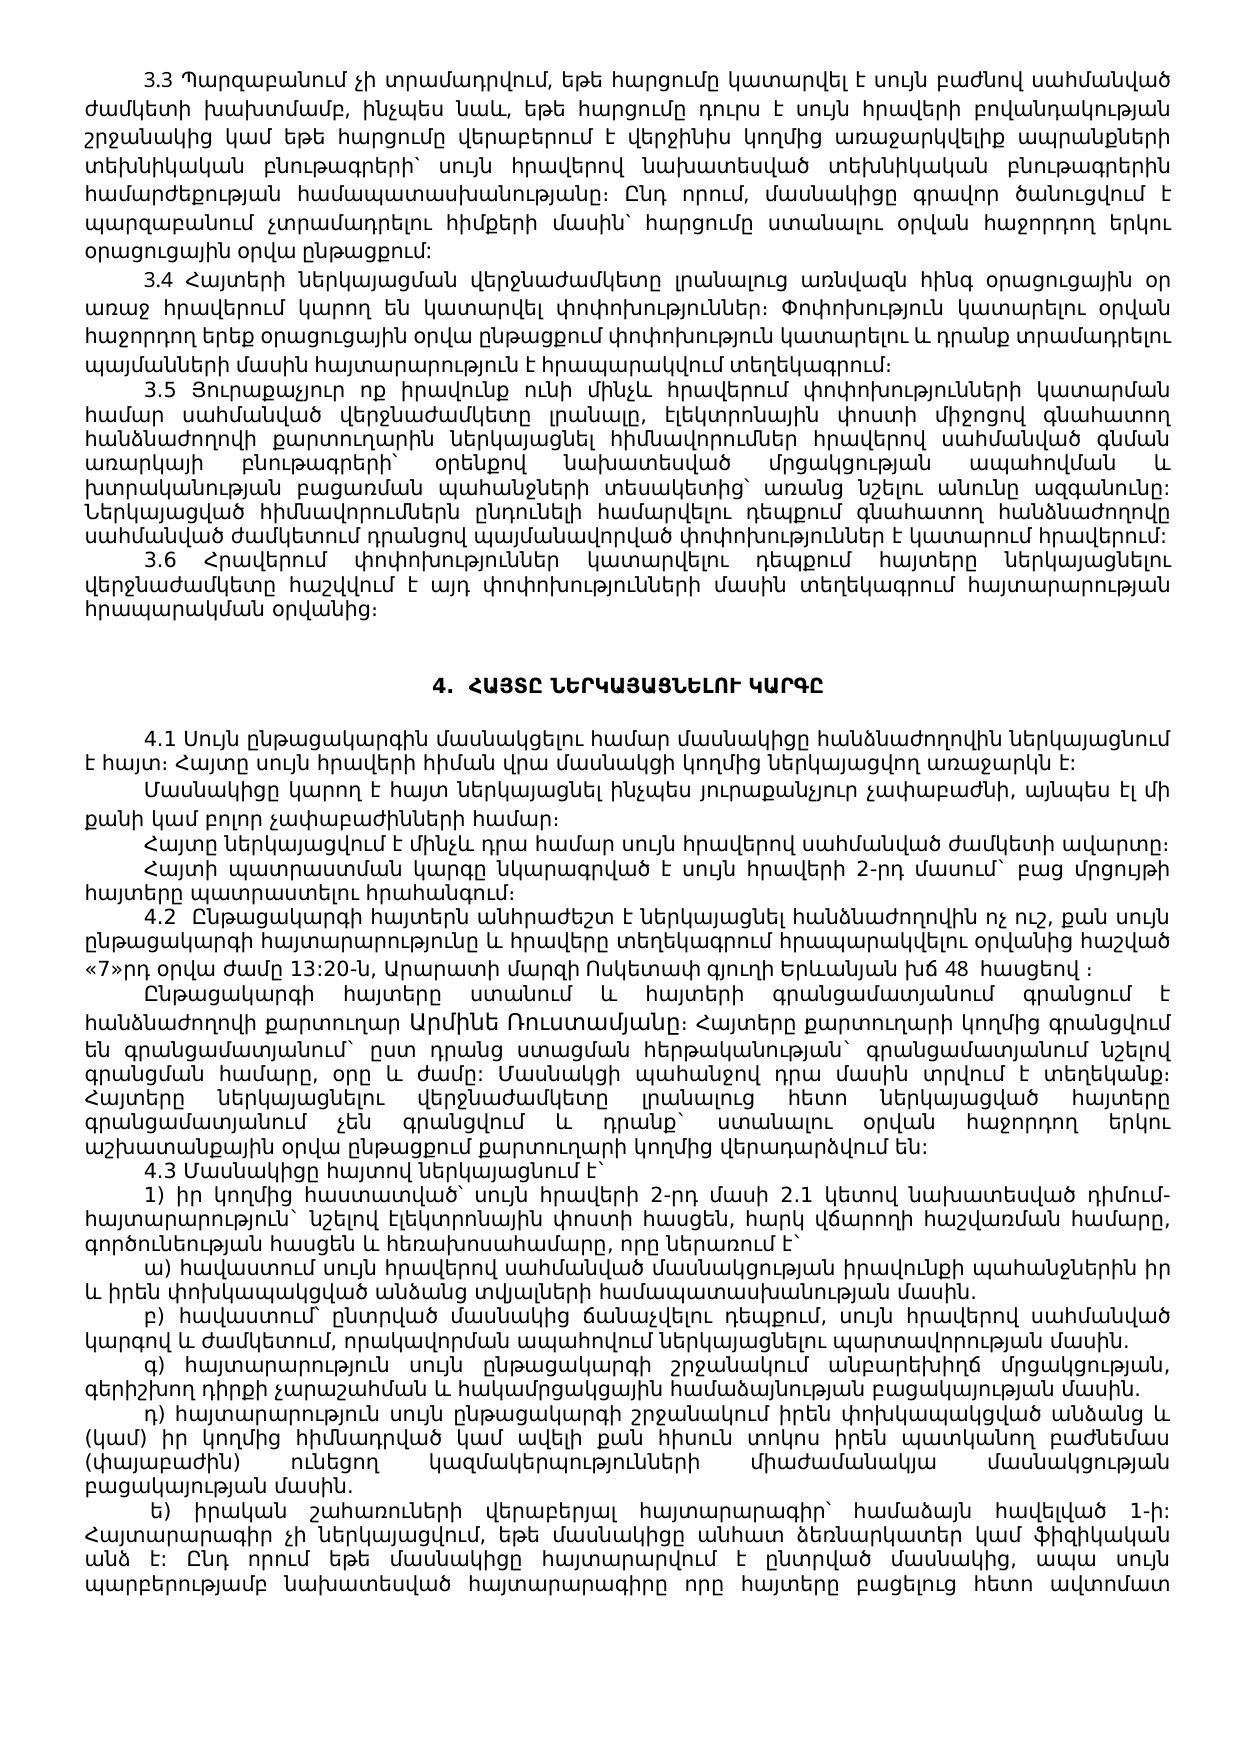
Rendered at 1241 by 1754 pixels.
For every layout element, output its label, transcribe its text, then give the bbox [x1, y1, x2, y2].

text 4.1 Սույն ընթացակարգին մասնակցելու համար մասնակիցը հանձնաժողովին ներկայացնում է հայտ։ Հայտը սույն հրավերի հիման վրա մասնակցի կողմից ներկայացվող առաջարկն է: [84, 727, 1171, 775]
text դ) հայտարարություն սույն ընթացակարգի շրջանակում իրեն փոխկապակցված անձանց և (կամ) իր կողմից հիմնադրված կամ ավելի քան հիսուն տոկոս իրեն պատկանող բաժնեմաս (փայաբաժին) ունեցող կազմակերպությունների միաժամանակյա մասնակցության բացակայության մասին. [84, 1402, 1171, 1499]
text 4.3 Մասնակիցը հայտով ներկայացնում է` [84, 1159, 1171, 1183]
text Հայտի պատրաստման կարգը նկարագրված է սույն հրավերի 2-րդ մասում` բաց մրցույթի հայտերը պատրաստելու հրահանգում։ [84, 857, 1171, 905]
text 3.5 Յուրաքաչյուր ոք իրավունք ունի մինչև հրավերում փոփոխությունների կատարման համար սահմանված վերջնաժամկետը լրանալը, էլեկտրոնային փոստի միջոցով գնահատող հանձնաժողովի քարտուղարին ներկայացնել հիմնավորումներ հրավերով սահմանված գնման առարկայի բնութագրերի՝ օրենքով նախատեսված մրցակցության ապահովման և խտրականության բացառման պահանջների տեսակետից՝ առանց նշելու անունը ազգանունը: Ներկայացված հիմնավորումներն ընդունելի համարվելու դեպքում գնահատող հանձնաժողովը սահմանված ժամկետում դրանցով պայմանավորված փոփոխություններ է կատարում հրավերում: [84, 378, 1171, 548]
text բ) հավաստում՝ ընտրված մասնակից ճանաչվելու դեպքում, սույն հրավերով սահմանված կարգով և ժամկետում, որակավորման ապահովում ներկայացնելու պարտավորության մասին. [84, 1304, 1171, 1353]
text 4.2 Ընթացակարգի հայտերն անհրաժեշտ է ներկայացնել հանձնաժողովին ոչ ուշ, քան սույն ընթացակարգի հայտարարությունը և հրավերը տեղեկագրում հրապարակվելու օրվանից հաշված «7»րդ օրվա ժամը 13:20-ն, Արարատի մարզի Ոսկետափ գյուղի Երևանյան խճ 48 հասցեով ։ [84, 905, 1171, 982]
text 1) իր կողմից հաստատված՝ սույն հրավերի 2-րդ մասի 2.1 կետով նախատեսված դիմում-հայտարարություն` նշելով էլեկտրոնային փոստի հասցեն, հարկ վճարողի հաշվառման համարը, գործունեության հասցեն և հեռախոսահամարը, որը ներառում է` [84, 1183, 1171, 1256]
text Հայտը ներկայացվում է մինչև դրա համար սույն հրավերով սահմանված ժամկետի ավարտը։ [84, 832, 1171, 857]
text ա) հավաստում սույն հրավերով սահմանված մասնակցության իրավունքի պահանջներին իր և իրեն փոխկապակցված անձանց տվյալների համապատասխանության մասին. [84, 1256, 1171, 1304]
text 4. ՀԱՅՏԸ ՆԵՐԿԱՅԱՑՆԵԼՈՒ ԿԱՐԳԸ [84, 674, 1171, 698]
text 3.4 Հայտերի ներկայացման վերջնաժամկետը լրանալուց առնվազն հինգ օրացուցային օր առաջ հրավերում կարող են կատարվել փոփոխություններ։ Փոփոխություն կատարելու օրվան հաջորդող երեք օրացուցային օրվա ընթացքում փոփոխություն կատարելու և դրանք տրամադրելու պայմանների մասին հայտարարություն է հրապարակվում տեղեկագրում։ [84, 265, 1171, 378]
text Ընթացակարգի հայտերը ստանում և հայտերի գրանցամատյանում գրանցում է հանձնաժողովի քարտուղար Արմինե Ռուստամյանը։ Հայտերը քարտուղարի կողմից գրանցվում են գրանցամատյանում` ըստ դրանց ստացման հերթականության` գրանցամատյանում նշելով գրանցման համարը, օրը և ժամը: Մասնակցի պահանջով դրա մասին տրվում է տեղեկանք։ Հայտերը ներկայացնելու վերջնաժամկետը լրանալուց հետո ներկայացված հայտերը գրանցամատյանում չեն գրանցվում և դրանք` ստանալու օրվան հաջորդող երկու աշխատանքային օրվա ընթացքում քարտուղարի կողմից վերադարձվում են: [84, 982, 1171, 1159]
text 3.6 Հրավերում փոփոխություններ կատարվելու դեպքում հայտերը ներկայացնելու վերջնաժամկետը հաշվվում է այդ փոփոխությունների մասին տեղեկագրում հայտարարության հրապարակման օրվանից։ [84, 548, 1171, 621]
text գ) հայտարարություն սույն ընթացակարգի շրջանակում անբարեխիղճ մրցակցության, գերիշխող դիրքի չարաշահման և հակամրցակցային համաձայնության բացակայության մասին. [84, 1353, 1171, 1402]
text 3.3 Պարզաբանում չի տրամադրվում, եթե հարցումը կատարվել է սույն բաժնով սահմանված ժամկետի խախտմամբ, ինչպես նաև, եթե հարցումը դուրս է սույն հրավերի բովանդակության շրջանակից կամ եթե հարցումը վերաբերում է վերջինիս կողմից առաջարկվելիք ապրանքների տեխնիկական բնութագրերի` սույն հրավերով նախատեսված տեխնիկական բնութագրերին համարժեքության համապատասխանությանը։ Ընդ որում, մասնակիցը գրավոր ծանուցվում է պարզաբանում չտրամադրելու հիմքերի մասին` հարցումը ստանալու օրվան հաջորդող երկու օրացուցային օրվա ընթացքում: [84, 66, 1171, 265]
text Մասնակիցը կարող է հայտ ներկայացնել ինչպես յուրաքանչյուր չափաբաժնի, այնպես էլ մի քանի կամ բոլոր չափաբաժինների համար։ [84, 775, 1171, 832]
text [84, 1499, 1171, 1596]
